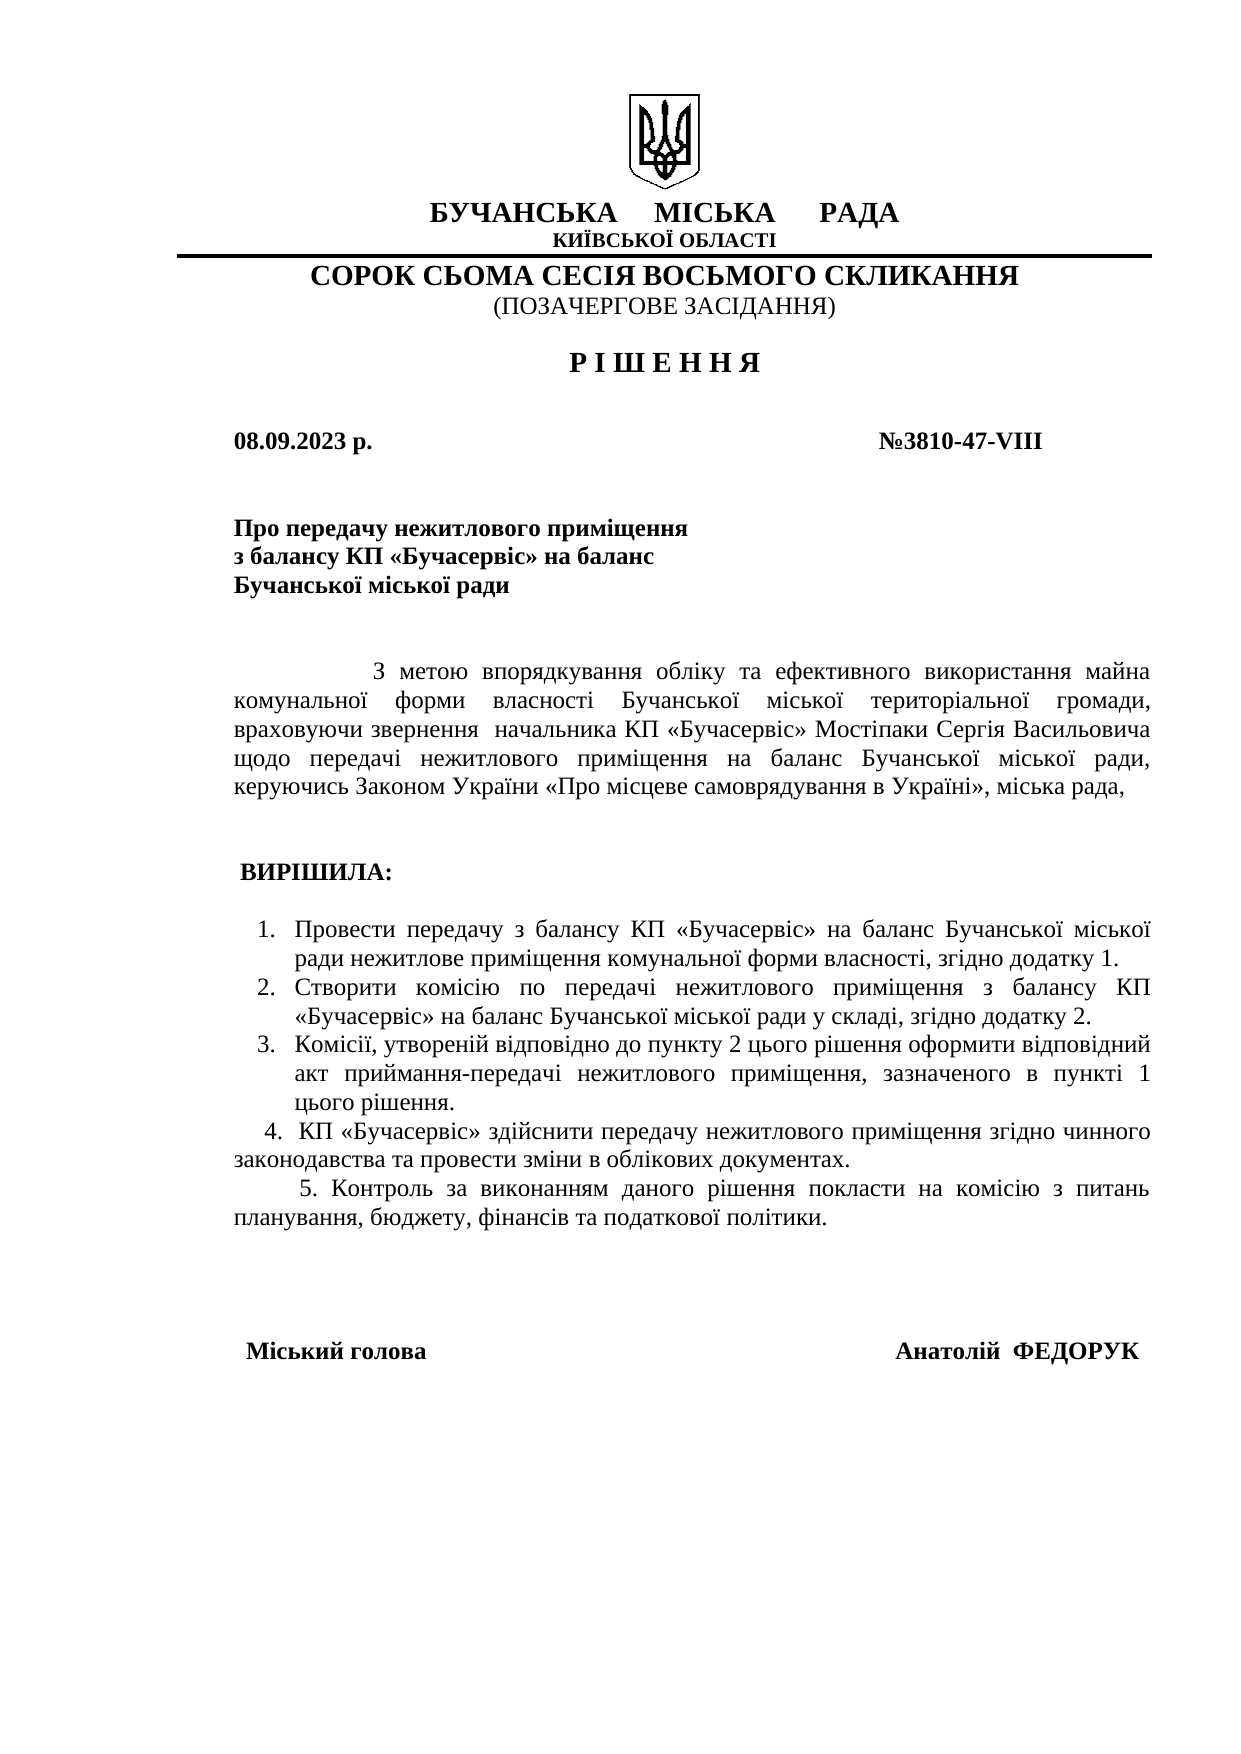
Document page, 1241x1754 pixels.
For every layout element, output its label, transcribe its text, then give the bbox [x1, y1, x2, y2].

text 4. КП «Бучасервіс» здійснити передачу нежитлового приміщення згідно чинного законодавства та провести зміни в облікових документах. [233, 1116, 1152, 1173]
text ВИРІШИЛА: [233, 857, 1152, 886]
text Міський голова Анатолій ФЕДОРУК [233, 1336, 1152, 1365]
text БУЧАНСЬКА МІСЬКА РАДА [177, 195, 1152, 228]
text КИЇВСЬКОЇ ОБЛАСТІ [177, 228, 1152, 254]
text 5. Контроль за виконанням даного рішення покласти на комісію з питань планування, бюджету, фінансів та податкової політики. [233, 1173, 1152, 1231]
text з балансу КП «Бучасервіс» на баланс [233, 541, 1152, 570]
text З метою впорядкування обліку та ефективного використання майна комунальної форми власності Бучанської міської територіальної громади, враховуючи звернення начальника КП «Бучасервіс» Мостіпаки Сергія Васильовича щодо передачі нежитлового приміщення на баланс Бучанської міської ради, керуючись Законом України «Про місцеве самоврядування в Україні», міська рада, [233, 656, 1152, 800]
list Створити комісію по передачі нежитлового приміщення з балансу КП «Бучасервіс» на баланс Бучанської міської ради у складі, згідно додатку 2. [257, 972, 1152, 1029]
text СОРОК СЬОМА СЕСІЯ ВОСЬМОГО СКЛИКАННЯ [177, 258, 1152, 291]
text 08.09.2023 р. №3810-47-VIIІ [177, 426, 1152, 455]
text Бучанської міської ради [233, 570, 1152, 599]
list Комісії, утвореній відповідно до пункту 2 цього рішення оформити відповідний акт приймання-передачі нежитлового приміщення, зазначеного в пункті 1 цього рішення. [257, 1029, 1152, 1116]
text Про передачу нежитлового приміщення [233, 513, 1152, 541]
list Провести передачу з балансу КП «Бучасервіс» на баланс Бучанської міської ради нежитлове приміщення комунальної форми власності, згідно додатку 1. [257, 914, 1152, 972]
text (ПОЗАЧЕРГОВЕ ЗАСІДАННЯ) [177, 291, 1152, 320]
text Р І Ш Е Н Н Я [177, 345, 1152, 378]
